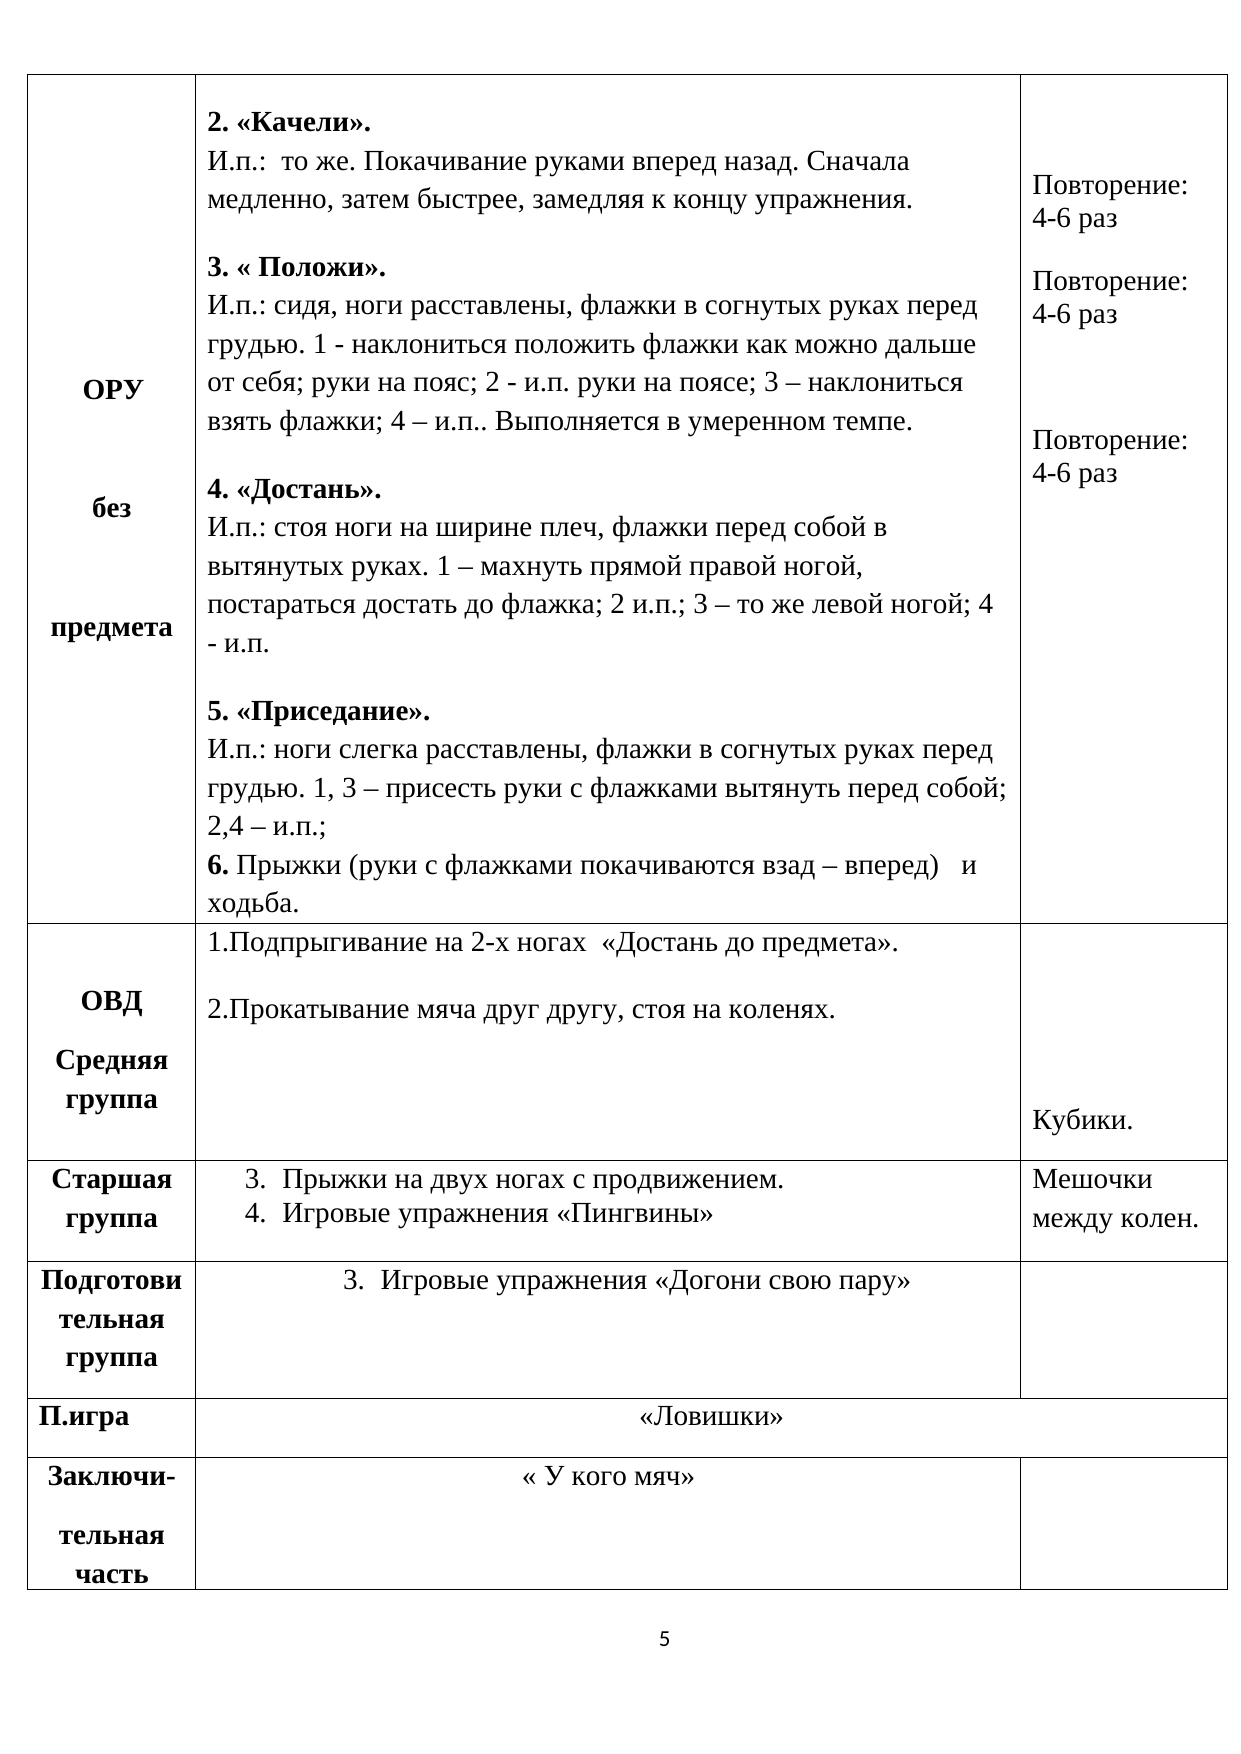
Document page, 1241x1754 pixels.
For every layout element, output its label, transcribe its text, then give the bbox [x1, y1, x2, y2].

table_cell « У кого мяч» [196, 1458, 1020, 1589]
table_cell Кубики. [1021, 924, 1227, 1160]
table_cell ОРУ без предмета [28, 75, 195, 923]
table_cell Прыжки на двух ногах с продвижением. Игровые упражнения «Пингвины» [196, 1161, 1020, 1261]
table_cell [1021, 1262, 1227, 1397]
table_cell Подготовительная группа [28, 1262, 195, 1397]
table_cell Мешочки между колен. [1021, 1161, 1227, 1261]
table_cell Игровые упражнения «Догони свою пару» [196, 1262, 1020, 1397]
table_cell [196, 75, 1020, 923]
table_cell ОВД Средняя группа [28, 924, 195, 1160]
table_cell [1021, 75, 1227, 923]
table_cell [1021, 1458, 1227, 1589]
table_cell «Ловишки» [196, 1399, 1227, 1457]
table_cell 1.Подпрыгивание на 2-х ногах «Достань до предмета». 2.Прокатывание мяча друг другу, стоя на коленях. [196, 924, 1020, 1160]
table_cell П.игра [28, 1399, 195, 1457]
table_cell Старшая группа [28, 1161, 195, 1261]
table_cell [28, 1458, 195, 1589]
